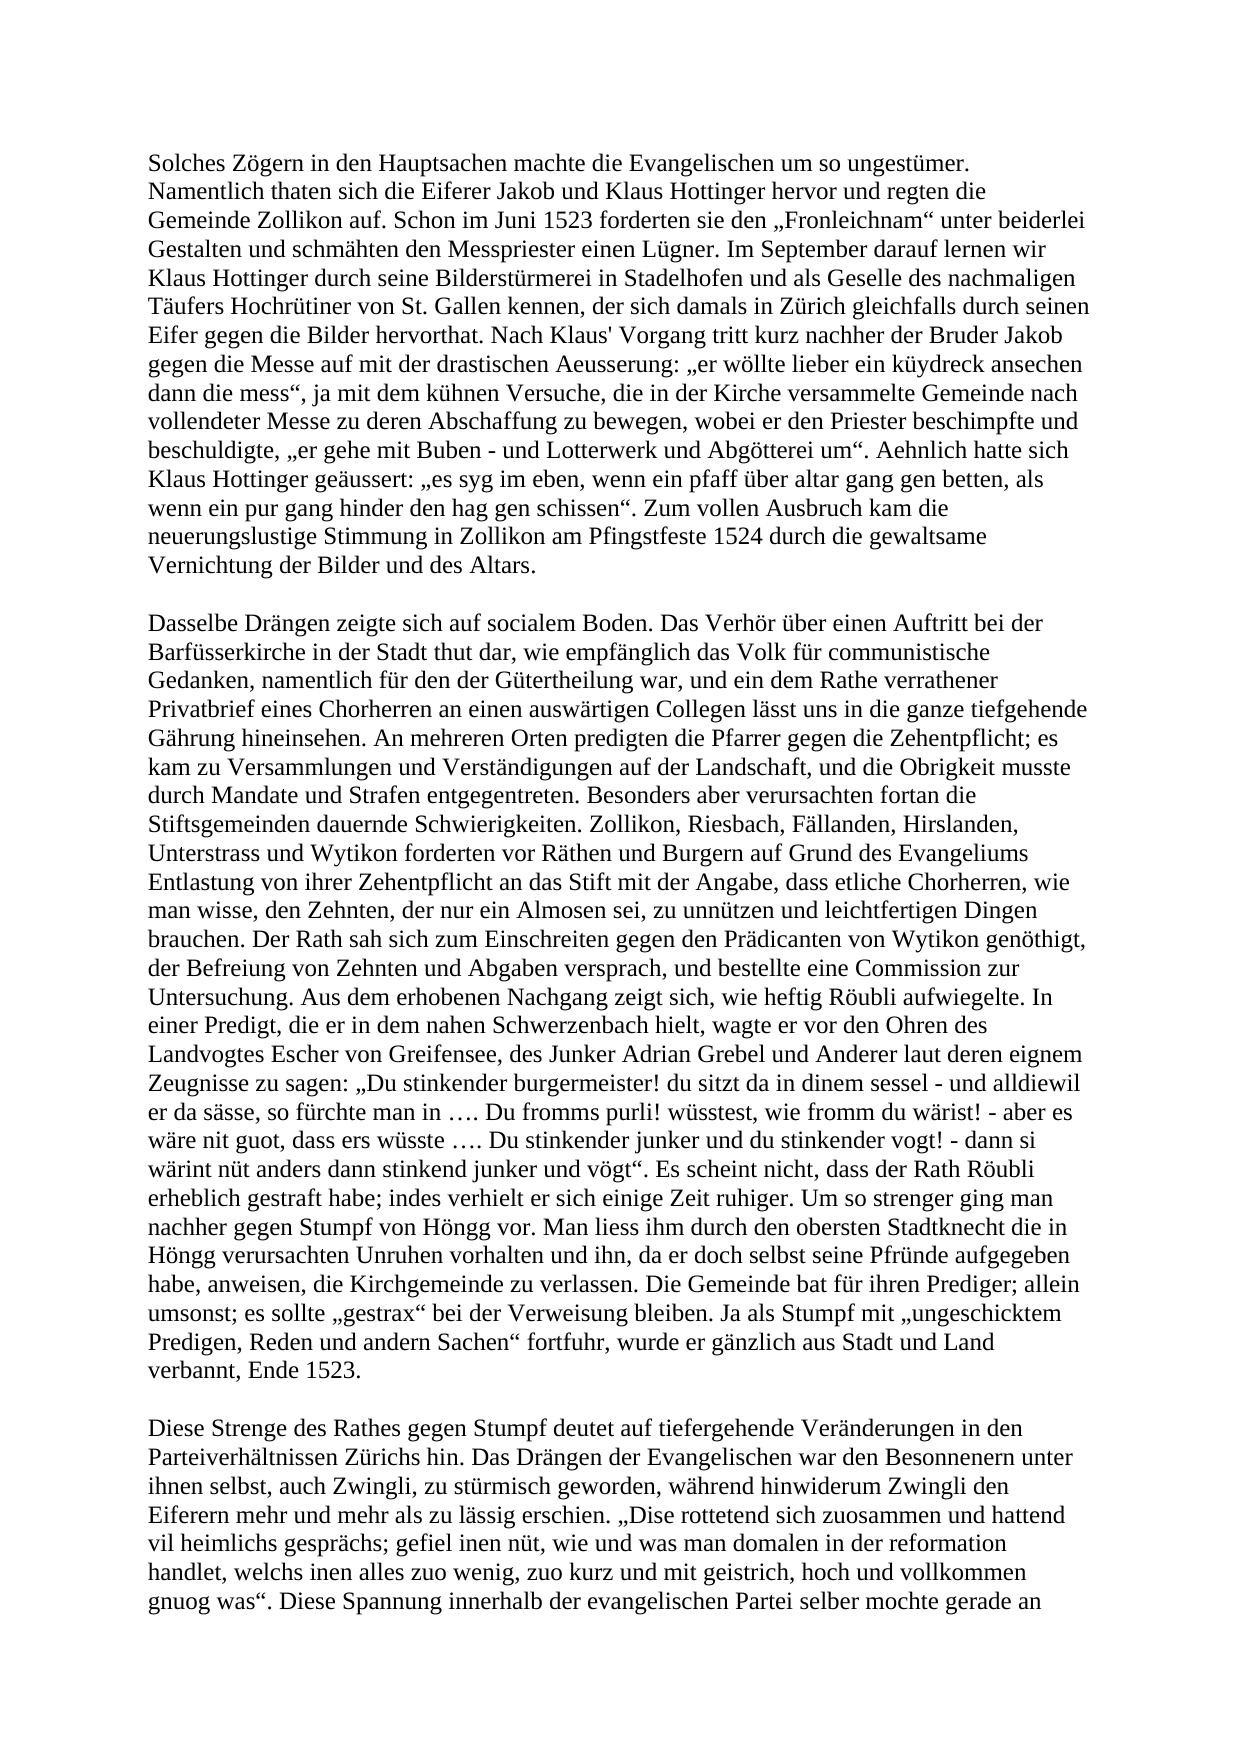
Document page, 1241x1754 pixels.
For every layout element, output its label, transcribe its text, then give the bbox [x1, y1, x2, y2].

text Dasselbe Drängen zeigte sich auf socialem Boden. Das Verhör über einen Auftritt bei der Barfüsserkirche in der Stadt thut dar, wie empfänglich das Volk für communistische Gedanken, namentlich für den der Gütertheilung war, und ein dem Rathe verrathener Privatbrief eines Chorherren an einen auswärtigen Collegen lässt uns in die ganze tiefgehende Gährung hineinsehen. An mehreren Orten predigten die Pfarrer gegen die Zehentpflicht; es kam zu Versammlungen und Verständigungen auf der Landschaft, und die Obrigkeit musste durch Mandate und Strafen entgegentreten. Besonders aber verursachten fortan die Stiftsgemeinden dauernde Schwierigkeiten. Zollikon, Riesbach, Fällanden, Hirslanden, Unterstrass und Wytikon forderten vor Räthen und Burgern auf Grund des Evangeliums Entlastung von ihrer Zehentpflicht an das Stift mit der Angabe, dass etliche Chorherren, wie man wisse, den Zehnten, der nur ein Almosen sei, zu unnützen und leichtfertigen Dingen brauchen. Der Rath sah sich zum Einschreiten gegen den Prädicanten von Wytikon genöthigt, der Befreiung von Zehnten und Abgaben versprach, und bestellte eine Commission zur Untersuchung. Aus dem erhobenen Nachgang zeigt sich, wie heftig Röubli aufwiegelte. In einer Predigt, die er in dem nahen Schwerzenbach hielt, wagte er vor den Ohren des Landvogtes Escher von Greifensee, des Junker Adrian Grebel und Anderer laut deren eignem Zeugnisse zu sagen: „Du stinkender burgermeister! du sitzt da in dinem sessel - und alldiewil er da sässe, so fürchte man in …. Du fromms purli! wüsstest, wie fromm du wärist! - aber es wäre nit guot, dass ers wüsste …. Du stinkender junker und du stinkender vogt! - dann si wärint nüt anders dann stinkend junker und vögt“. Es scheint nicht, dass der Rath Röubli erheblich gestraft habe; indes verhielt er sich einige Zeit ruhiger. Um so strenger ging man nachher gegen Stumpf von Höngg vor. Man liess ihm durch den obersten Stadtknecht die in Höngg verursachten Unruhen vorhalten und ihn, da er doch selbst seine Pfründe aufgegeben habe, anweisen, die Kirchgemeinde zu verlassen. Die Gemeinde bat für ihren Prediger; allein umsonst; es sollte „gestrax“ bei der Verweisung bleiben. Ja als Stumpf mit „ungeschicktem Predigen, Reden und andern Sachen“ fortfuhr, wurde er gänzlich aus Stadt und Land verbannt, Ende 1523. [148, 608, 1093, 1384]
text Solches Zögern in den Hauptsachen machte die Evangelischen um so ungestümer. Namentlich thaten sich die Eiferer Jakob und Klaus Hottinger hervor und regten die Gemeinde Zollikon auf. Schon im Juni 1523 forderten sie den „Fronleichnam“ unter beiderlei Gestalten und schmähten den Messpriester einen Lügner. Im September darauf lernen wir Klaus Hottinger durch seine Bilderstürmerei in Stadelhofen und als Geselle des nachmaligen Täufers Hochrütiner von St. Gallen kennen, der sich damals in Zürich gleichfalls durch seinen Eifer gegen die Bilder hervorthat. Nach Klaus' Vorgang tritt kurz nachher der Bruder Jakob gegen die Messe auf mit der drastischen Aeusserung: „er wöllte lieber ein küydreck ansechen dann die mess“, ja mit dem kühnen Versuche, die in der Kirche versammelte Gemeinde nach vollendeter Messe zu deren Abschaffung zu bewegen, wobei er den Priester beschimpfte und beschuldigte, „er gehe mit Buben - und Lotterwerk und Abgötterei um“. Aehnlich hatte sich Klaus Hottinger geäussert: „es syg im eben, wenn ein pfaff über altar gang gen betten, als wenn ein pur gang hinder den hag gen schissen“. Zum vollen Ausbruch kam die neuerungslustige Stimmung in Zollikon am Pfingstfeste 1524 durch die gewaltsame Vernichtung der Bilder und des Altars. [148, 148, 1093, 579]
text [148, 1413, 1093, 1615]
